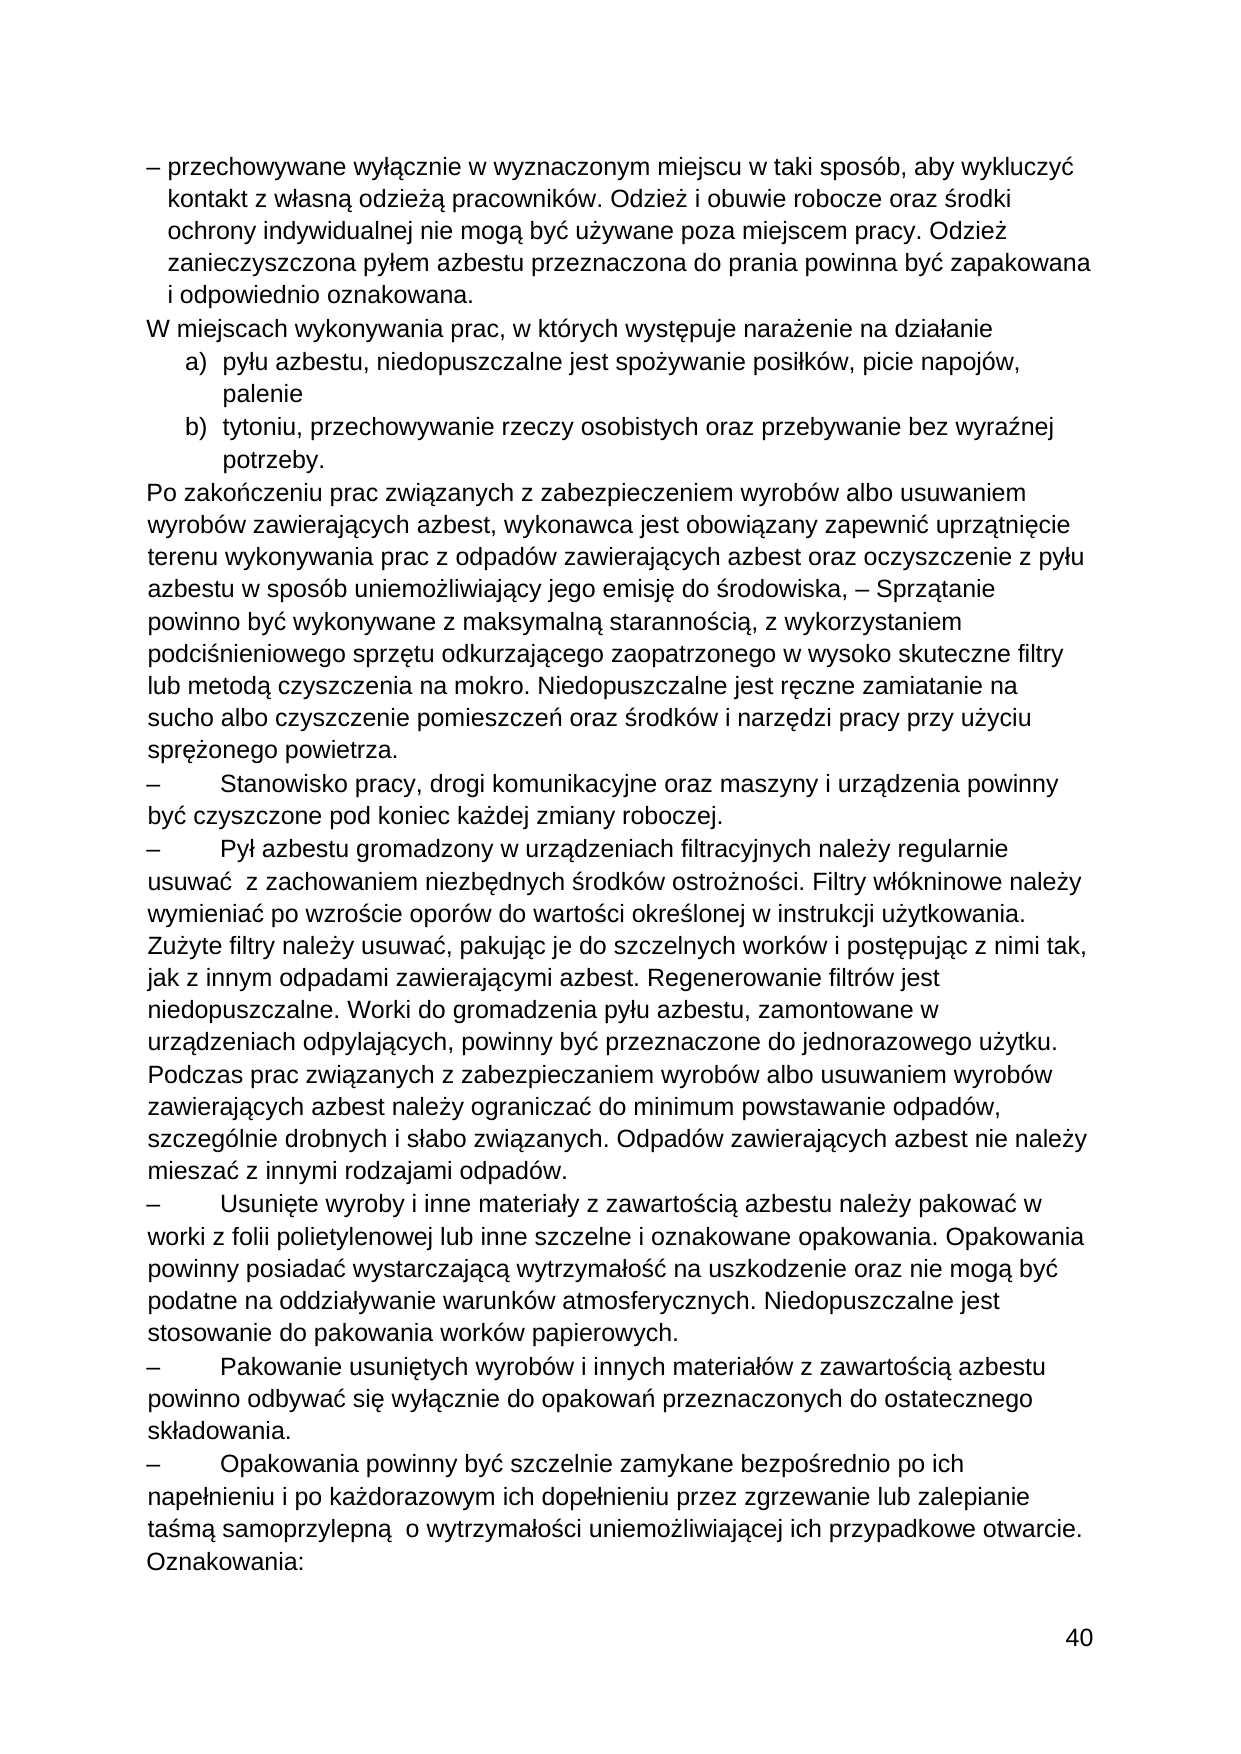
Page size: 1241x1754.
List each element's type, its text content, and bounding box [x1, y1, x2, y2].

list Usunięte wyroby i inne materiały z zawartością azbestu należy pakować w worki z folii polietylenowej lub inne szczelne i oznakowane opakowania. Opakowania powinny posiadać wystarczającą wytrzymałość na uszkodzenie oraz nie mogą być podatne na oddziaływanie warunków atmosferycznych. Niedopuszczalne jest stosowanie do pakowania worków papierowych. [146, 1189, 1094, 1347]
text W miejscach wykonywania prac, w których występuje narażenie na działanie [146, 313, 1094, 342]
list przechowywane wyłącznie w wyznaczonym miejscu w taki sposób, aby wykluczyć kontakt z własną odzieżą pracowników. Odzież i obuwie robocze oraz środki ochrony indywidualnej nie mogą być używane poza miejscem pracy. Odzież zanieczyszczona pyłem azbestu przeznaczona do prania powinna być zapakowana i odpowiednio oznakowana. [146, 151, 1094, 309]
list Pakowanie usuniętych wyrobów i innych materiałów z zawartością azbestu powinno odbywać się wyłącznie do opakowań przeznaczonych do ostatecznego składowania. [146, 1352, 1094, 1445]
list Stanowisko pracy, drogi komunikacyjne oraz maszyny i urządzenia powinny być czyszczone pod koniec każdej zmiany roboczej. [146, 769, 1094, 830]
text Po zakończeniu prac związanych z zabezpieczeniem wyrobów albo usuwaniem wyrobów zawierających azbest, wykonawca jest obowiązany zapewnić uprzątnięcie terenu wykonywania prac z odpadów zawierających azbest oraz oczyszczenie z pyłu azbestu w sposób uniemożliwiający jego emisję do środowiska, – Sprzątanie powinno być wykonywane z maksymalną starannością, z wykorzystaniem podciśnieniowego sprzętu odkurzającego zaopatrzonego w wysoko skuteczne filtry lub metodą czyszczenia na mokro. Niedopuszczalne jest ręczne zamiatanie na sucho albo czyszczenie pomieszczeń oraz środków i narzędzi pracy przy użyciu sprężonego powietrza. [146, 478, 1086, 764]
list pyłu azbestu, niedopuszczalne jest spożywanie posiłków, picie napojów, palenie [185, 347, 1094, 408]
list Pył azbestu gromadzony w urządzeniach filtracyjnych należy regularnie usuwać z zachowaniem niezbędnych środków ostrożności. Filtry włókninowe należy wymieniać po wzroście oporów do wartości określonej w instrukcji użytkowania. Zużyte filtry należy usuwać, pakując je do szczelnych worków i postępując z nimi tak, jak z innym odpadami zawierającymi azbest. Regenerowanie filtrów jest niedopuszczalne. Worki do gromadzenia pyłu azbestu, zamontowane w urządzeniach odpylających, powinny być przeznaczone do jednorazowego użytku. Podczas prac związanych z zabezpieczaniem wyrobów albo usuwaniem wyrobów zawierających azbest należy ograniczać do minimum powstawanie odpadów, szczególnie drobnych i słabo związanych. Odpadów zawierających azbest nie należy mieszać z innymi rodzajami odpadów. [146, 834, 1094, 1185]
text Oznakowania: [146, 1547, 1094, 1576]
list tytoniu, przechowywanie rzeczy osobistych oraz przebywanie bez wyraźnej potrzeby. [185, 412, 1094, 473]
list Opakowania powinny być szczelnie zamykane bezpośrednio po ich napełnieniu i po każdorazowym ich dopełnieniu przez zgrzewanie lub zalepianie taśmą samoprzylepną o wytrzymałości uniemożliwiającej ich przypadkowe otwarcie. [146, 1449, 1094, 1542]
